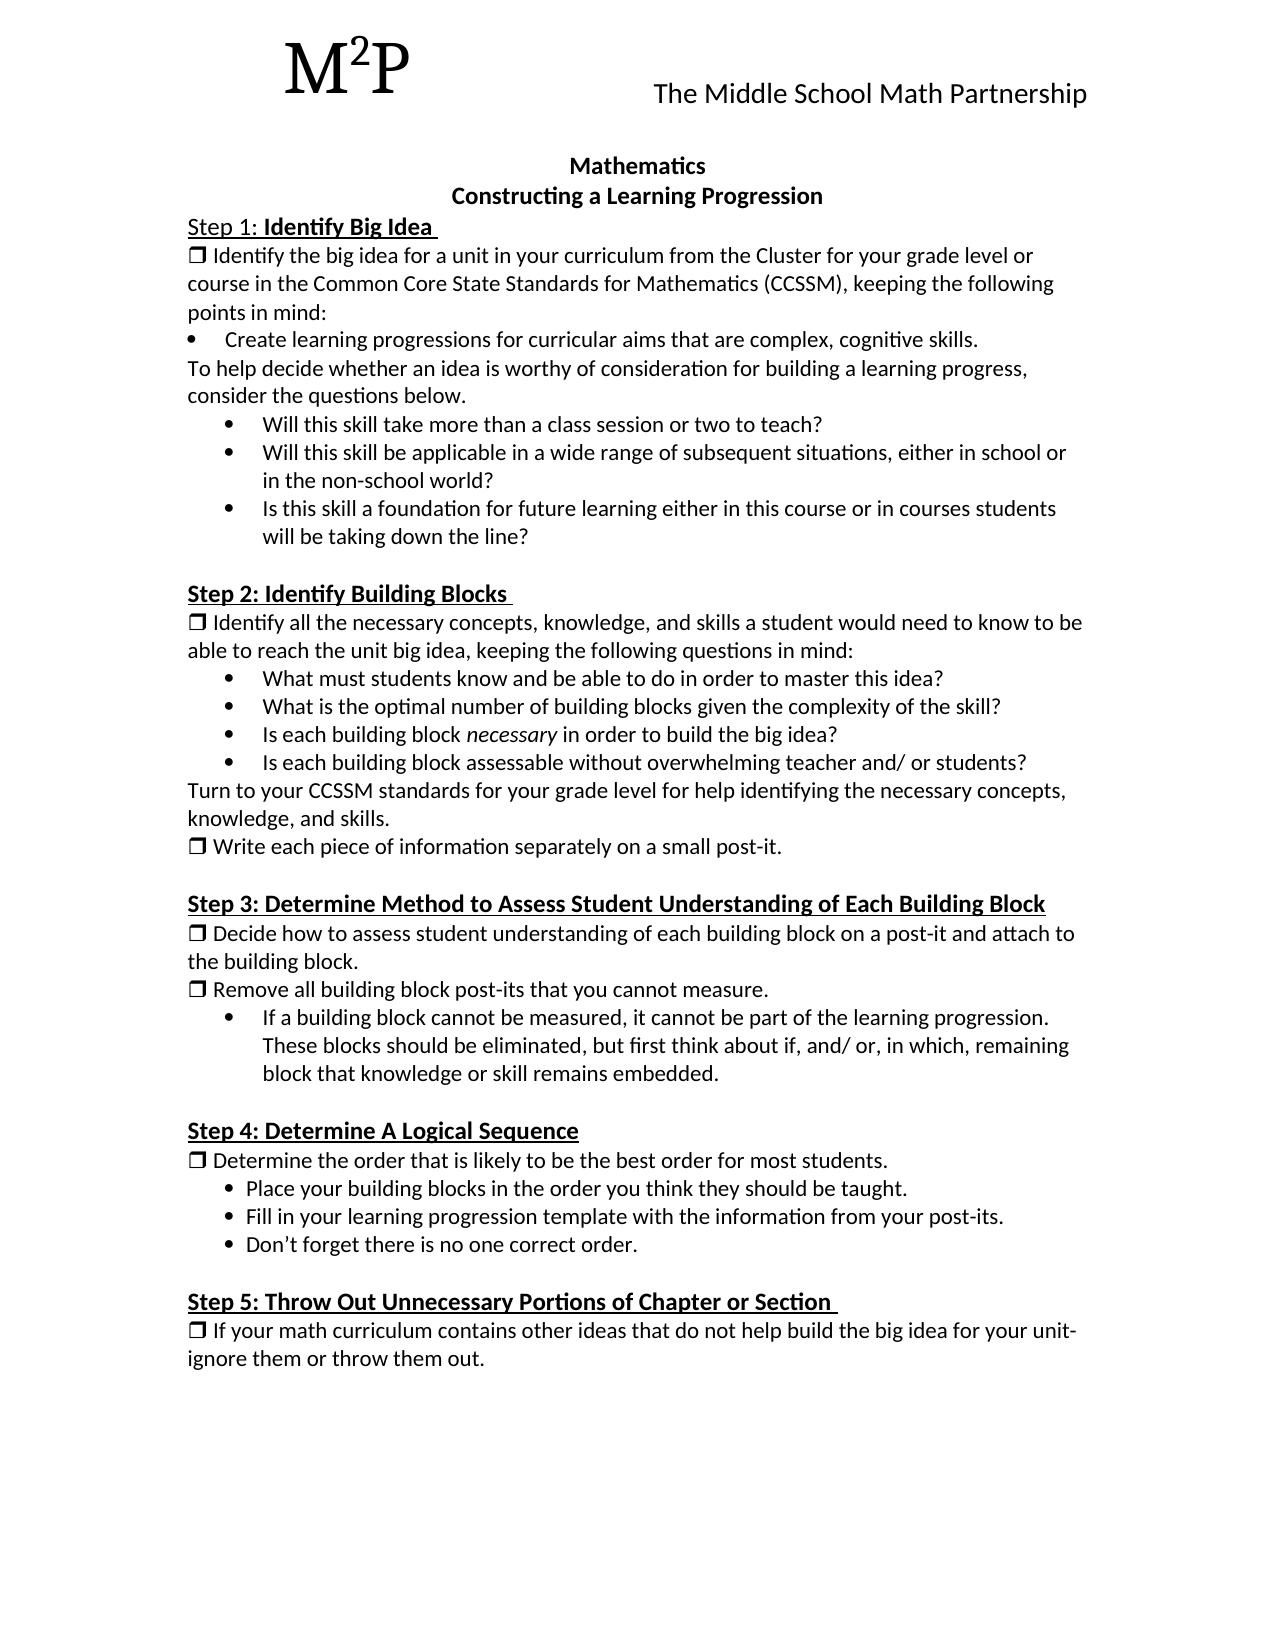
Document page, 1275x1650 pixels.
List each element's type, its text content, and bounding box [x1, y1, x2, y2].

list What is the optimal number of building blocks given the complexity of the skill? [225, 692, 1087, 720]
text Step 5: Throw Out Unnecessary Portions of Chapter or Section [187, 1286, 1087, 1316]
text Identify the big idea for a unit in your curriculum from the Cluster for your grade level or course in the Common Core State Standards for Mathematics (CCSSM), keeping the following points in mind: [187, 242, 1087, 326]
text If your math curriculum contains other ideas that do not help build the big idea for your unit- ignore them or throw them out. [187, 1316, 1087, 1372]
text To help decide whether an idea is worthy of consideration for building a learning progress, consider the questions below. [187, 354, 1087, 410]
text Identify all the necessary concepts, knowledge, and skills a student would need to know to be able to reach the unit big idea, keeping the following questions in mind: [187, 608, 1087, 664]
text Decide how to assess student understanding of each building block on a post-it and attach to the building block. [187, 919, 1087, 975]
text Mathematics [187, 150, 1087, 181]
list Is each building block necessary in order to build the big idea? [225, 720, 1087, 748]
list What must students know and be able to do in order to master this idea? [225, 664, 1087, 692]
list Create learning progressions for curricular aims that are complex, cognitive skills. [187, 326, 1087, 354]
text Step 4: Determine A Logical Sequence [187, 1115, 1087, 1146]
text Step 3: Determine Method to Assess Student Understanding of Each Building Block [187, 888, 1087, 919]
text Remove all building block post-its that you cannot measure. [187, 975, 1087, 1003]
text Constructing a Learning Progression [187, 181, 1087, 211]
text Turn to your CCSSM standards for your grade level for help identifying the necessary concepts, knowledge, and skills. [187, 776, 1087, 832]
text Step 1: Identify Big Idea [187, 211, 1087, 242]
list Will this skill be applicable in a wide range of subsequent situations, either in school or in the non-school world? [225, 438, 1087, 494]
list If a building block cannot be measured, it cannot be part of the learning progression. These blocks should be eliminated, but first think about if, and/ or, in which, remaining block that knowledge or skill remains embedded. [225, 1003, 1087, 1087]
list Is this skill a foundation for future learning either in this course or in courses students will be taking down the line? [225, 494, 1087, 550]
list Don’t forget there is no one correct order. [225, 1230, 1087, 1258]
text Write each piece of information separately on a small post-it. [187, 832, 1087, 861]
list Fill in your learning progression template with the information from your post-its. [225, 1202, 1087, 1230]
text Step 2: Identify Building Blocks [187, 578, 1087, 608]
list Is each building block assessable without overwhelming teacher and/ or students? [225, 748, 1087, 776]
list Will this skill take more than a class session or two to teach? [225, 410, 1087, 438]
list Place your building blocks in the order you think they should be taught. [225, 1174, 1087, 1202]
text Determine the order that is likely to be the best order for most students. [187, 1146, 1087, 1174]
